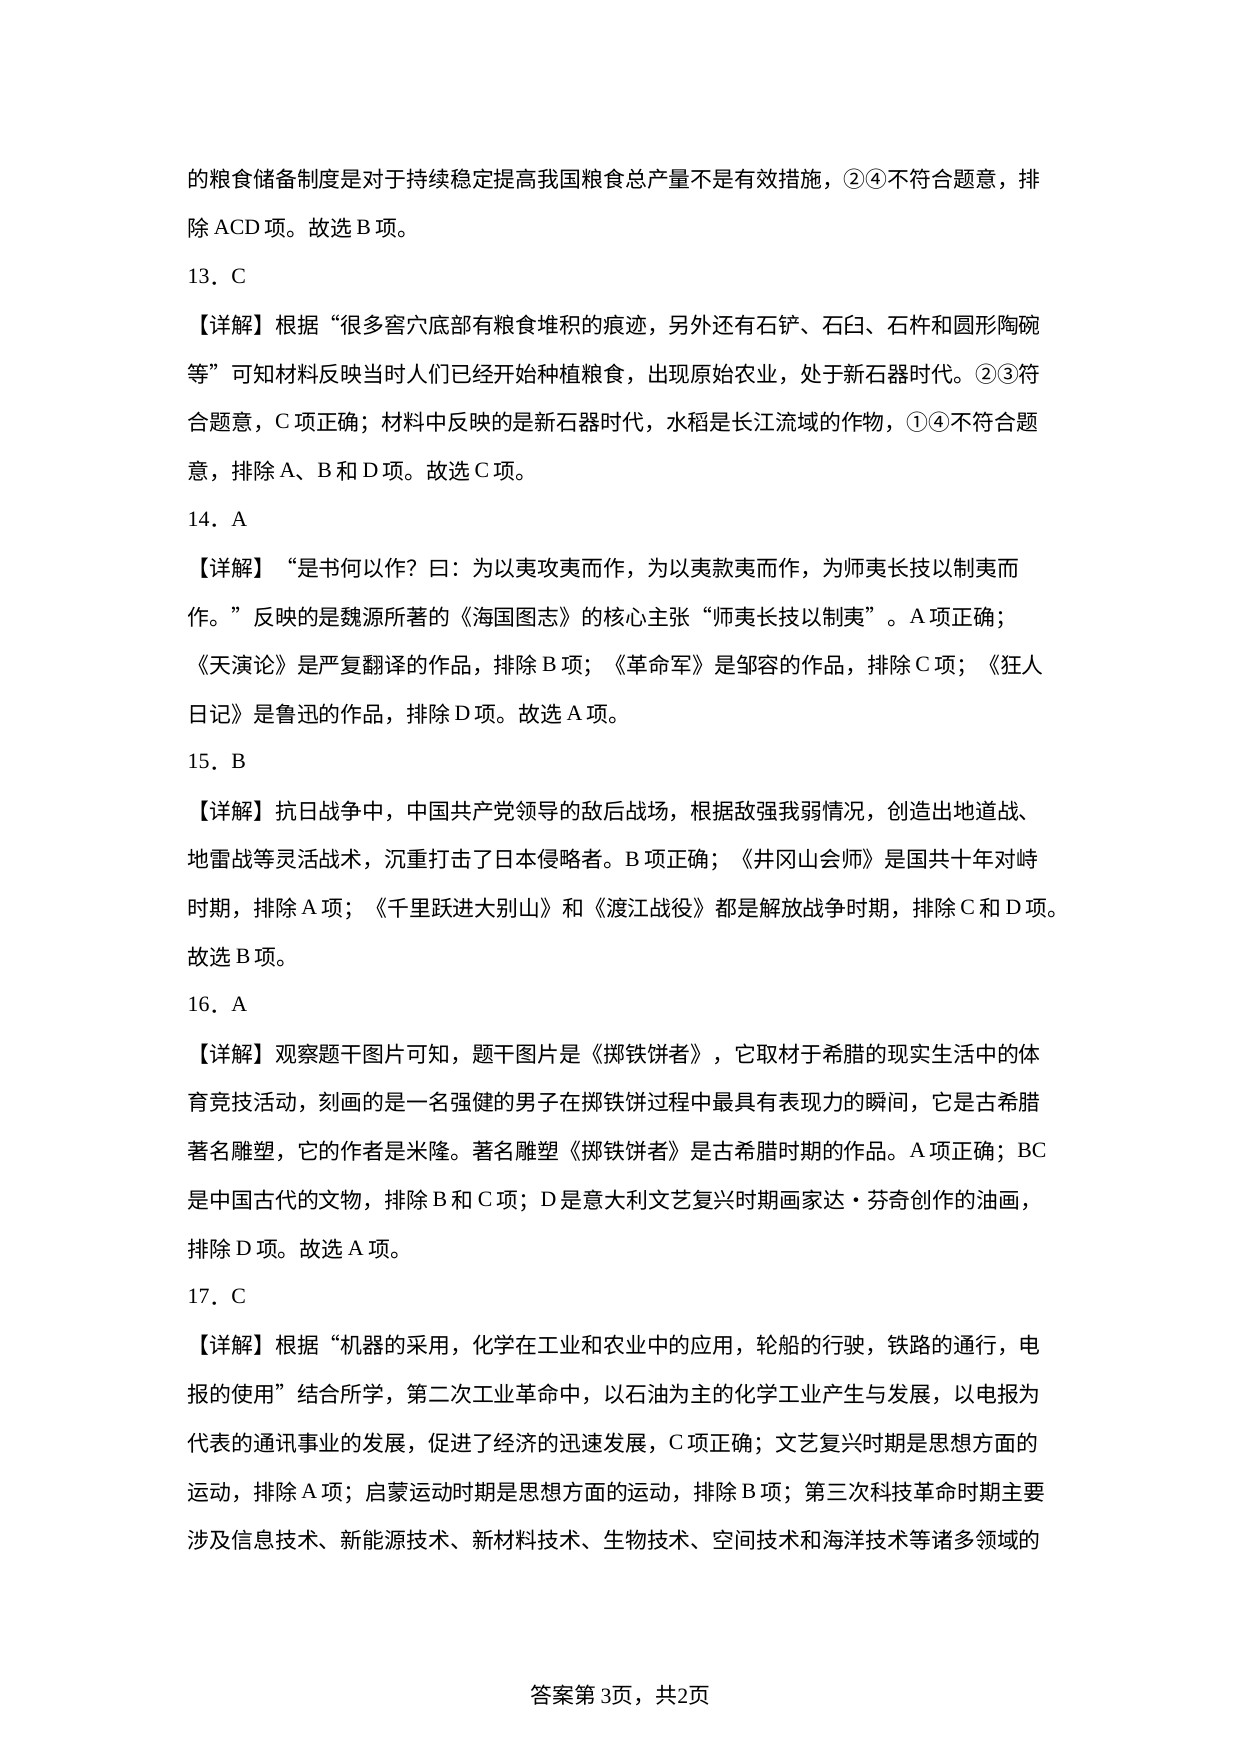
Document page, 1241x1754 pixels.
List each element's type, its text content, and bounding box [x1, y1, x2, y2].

text 16．A [187, 988, 1053, 1020]
text 15．B [187, 745, 1053, 777]
text 17．C [187, 1279, 1053, 1312]
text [187, 1328, 1053, 1555]
text 13．C [187, 259, 1053, 292]
text 【详解】观察题干图片可知，题干图片是《掷铁饼者》，它取材于希腊的现实生活中的体育竞技活动，刻画的是一名强健的男子在掷铁饼过程中最具有表现力的瞬间，它是古希腊著名雕塑，它的作者是米隆。著名雕塑《掷铁饼者》是古希腊时期的作品。A项正确；BC是中国古代的文物，排除B和C项；D是意大利文艺复兴时期画家达•芬奇创作的油画，排除D项。故选A项。 [187, 1036, 1053, 1264]
text 【详解】“是书何以作？曰：为以夷攻夷而作，为以夷款夷而作，为师夷长技以制夷而作。”反映的是魏源所著的《海国图志》的核心主张“师夷长技以制夷”。A项正确；《天演论》是严复翻译的作品，排除B项；《革命军》是邹容的作品，排除C项；《狂人日记》是鲁迅的作品，排除D项。故选A项。 [187, 550, 1053, 729]
text 【详解】根据“很多窖穴底部有粮食堆积的痕迹，另外还有石铲、石臼、石杵和圆形陶碗等”可知材料反映当时人们已经开始种植粮食，出现原始农业，处于新石器时代。②③符合题意，C项正确；材料中反映的是新石器时代，水稻是长江流域的作物，①④不符合题意，排除A、B和D项。故选C项。 [187, 307, 1053, 486]
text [187, 162, 1053, 243]
text 【详解】抗日战争中，中国共产党领导的敌后战场，根据敌强我弱情况，创造出地道战、地雷战等灵活战术，沉重打击了日本侵略者。B项正确；《井冈山会师》是国共十年对峙时期，排除A项；《千里跃进大别山》和《渡江战役》都是解放战争时期，排除C和D项。故选B项。 [187, 793, 1053, 972]
text 14．A [187, 502, 1053, 534]
